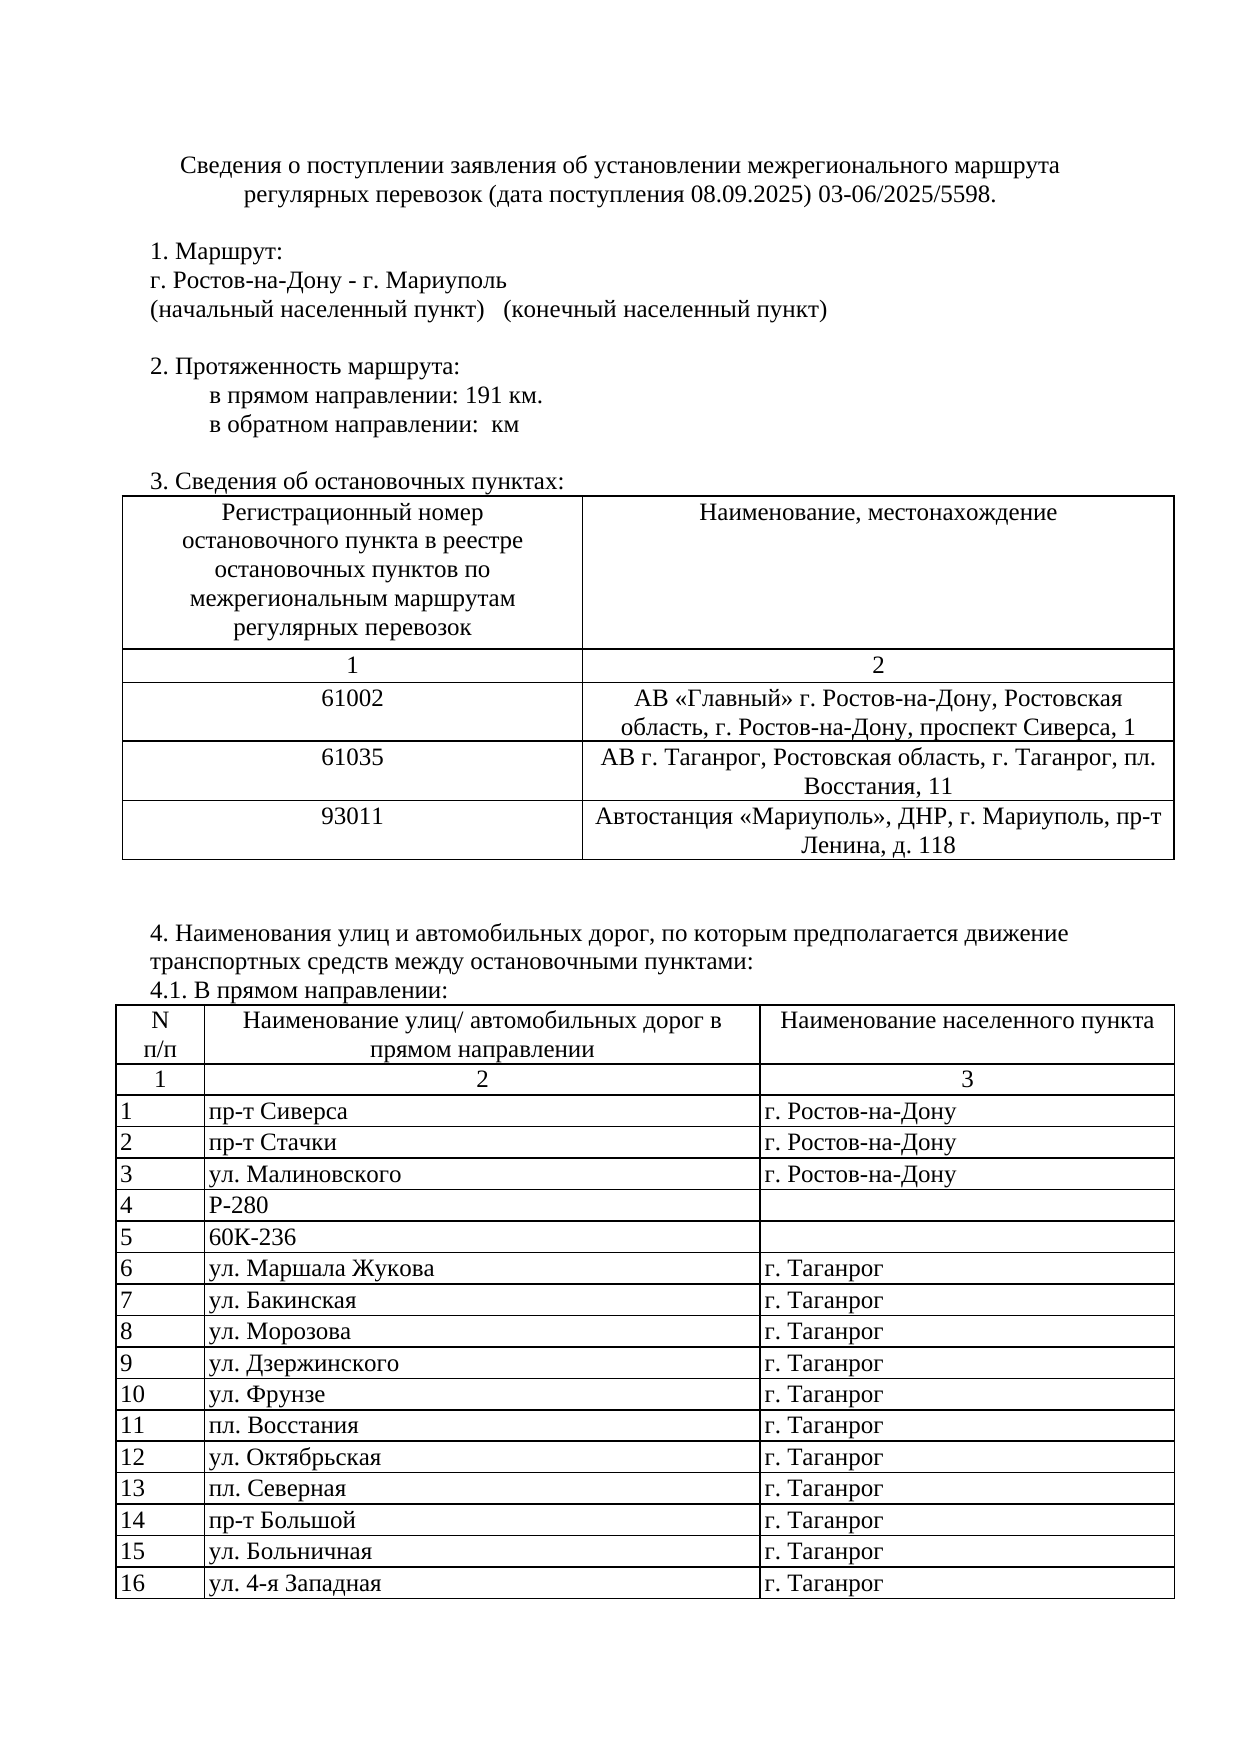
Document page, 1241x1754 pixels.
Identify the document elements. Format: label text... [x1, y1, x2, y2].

table_cell пр-т Большой [205, 1505, 759, 1535]
table_cell пр-т Стачки [205, 1127, 759, 1157]
table_cell 16 [117, 1568, 204, 1598]
table_cell 2 [117, 1127, 204, 1157]
table_cell ул. 4-я Западная [205, 1568, 759, 1598]
table_cell 12 [117, 1442, 204, 1472]
table_cell 2 [583, 650, 1173, 681]
table_cell ул. Малиновского [205, 1159, 759, 1189]
table_cell АВ «Главный» г. Ростов-на-Дону, Ростовская область, г. Ростов-на-Дону, проспект Сиверса, 1 [583, 683, 1173, 740]
text 3. Сведения об остановочных пунктах: [150, 466, 1090, 495]
table_cell г. Таганрог [761, 1568, 1174, 1598]
text в обратном направлении: км [150, 409, 1090, 437]
text 1. Маршрут: [150, 236, 1090, 265]
table_cell 3 [117, 1159, 204, 1189]
text (начальный населенный пункт) (конечный населенный пункт) [150, 294, 1090, 322]
table_cell ул. Морозова [205, 1316, 759, 1346]
table_cell г. Таганрог [761, 1473, 1174, 1503]
table_cell 10 [117, 1379, 204, 1409]
table_header Наименование, местонахождение [583, 497, 1173, 648]
table_cell г. Таганрог [761, 1505, 1174, 1535]
table_cell [761, 1222, 1174, 1252]
table_cell Автостанция «Мариуполь», ДНР, г. Мариуполь, пр-т Ленина, д. 118 [583, 801, 1173, 858]
table_cell 5 [117, 1222, 204, 1252]
table_header Наименование населенного пункта [761, 1006, 1174, 1063]
table_cell ул. Маршала Жукова [205, 1253, 759, 1283]
text г. Ростов-на-Дону - г. Мариуполь [150, 265, 1090, 294]
table_cell ул. Дзержинского [205, 1348, 759, 1377]
table_cell г. Таганрог [761, 1316, 1174, 1346]
table_cell ул. Бакинская [205, 1285, 759, 1314]
table_cell 15 [117, 1536, 204, 1566]
text 4.1. В прямом направлении: [150, 975, 1090, 1004]
table_cell г. Таганрог [761, 1285, 1174, 1314]
text в прямом направлении: 191 км. [150, 380, 1090, 409]
table_cell 8 [117, 1316, 204, 1346]
table_cell АВ г. Таганрог, Ростовская область, г. Таганрог, пл. Восстания, 11 [583, 742, 1173, 799]
table_cell ул. Больничная [205, 1536, 759, 1566]
table_cell г. Таганрог [761, 1253, 1174, 1283]
text Сведения о поступлении заявления об установлении межрегионального маршрута регулярных перевозок (дата поступления 08.09.2025) 03-06/2025/5598. [150, 150, 1090, 207]
table_cell 61035 [123, 742, 582, 799]
table_cell г. Ростов-на-Дону [761, 1159, 1174, 1189]
table_cell 61002 [123, 683, 582, 740]
table_cell г. Таганрог [761, 1442, 1174, 1472]
table_cell 6 [117, 1253, 204, 1283]
table_cell пл. Северная [205, 1473, 759, 1503]
table_header Наименование улиц/ автомобильных дорог в прямом направлении [205, 1006, 759, 1063]
table_cell пл. Восстания [205, 1411, 759, 1440]
table_cell [761, 1190, 1174, 1220]
table_cell г. Ростов-на-Дону [761, 1096, 1174, 1126]
table_cell г. Таганрог [761, 1379, 1174, 1409]
table_cell 93011 [123, 801, 582, 858]
table_cell ул. Октябрьская [205, 1442, 759, 1472]
table_cell 1 [123, 650, 582, 681]
table_cell 3 [761, 1065, 1174, 1094]
table_cell пр-т Сиверса [205, 1096, 759, 1126]
table_cell 60К-236 [205, 1222, 759, 1252]
table_cell 14 [117, 1505, 204, 1535]
table_cell 13 [117, 1473, 204, 1503]
table_cell 1 [117, 1065, 204, 1094]
table_cell 1 [117, 1096, 204, 1126]
table_cell г. Таганрог [761, 1348, 1174, 1377]
table_cell 4 [117, 1190, 204, 1220]
text 4. Наименования улиц и автомобильных дорог, по которым предполагается движение транспортных средств между остановочными пунктами: [150, 918, 1090, 975]
table_cell г. Таганрог [761, 1411, 1174, 1440]
table_cell 2 [205, 1065, 759, 1094]
table_cell 11 [117, 1411, 204, 1440]
table_header N п/п [117, 1006, 204, 1063]
table_cell Р-280 [205, 1190, 759, 1220]
table_cell г. Ростов-на-Дону [761, 1127, 1174, 1157]
table_cell 9 [117, 1348, 204, 1377]
table_header Регистрационный номер остановочного пункта в реестре остановочных пунктов по межрегиональным маршрутам регулярных перевозок [123, 497, 582, 648]
table_cell ул. Фрунзе [205, 1379, 759, 1409]
table_cell 7 [117, 1285, 204, 1314]
text 2. Протяженность маршрута: [150, 351, 1090, 380]
table_cell г. Таганрог [761, 1536, 1174, 1566]
